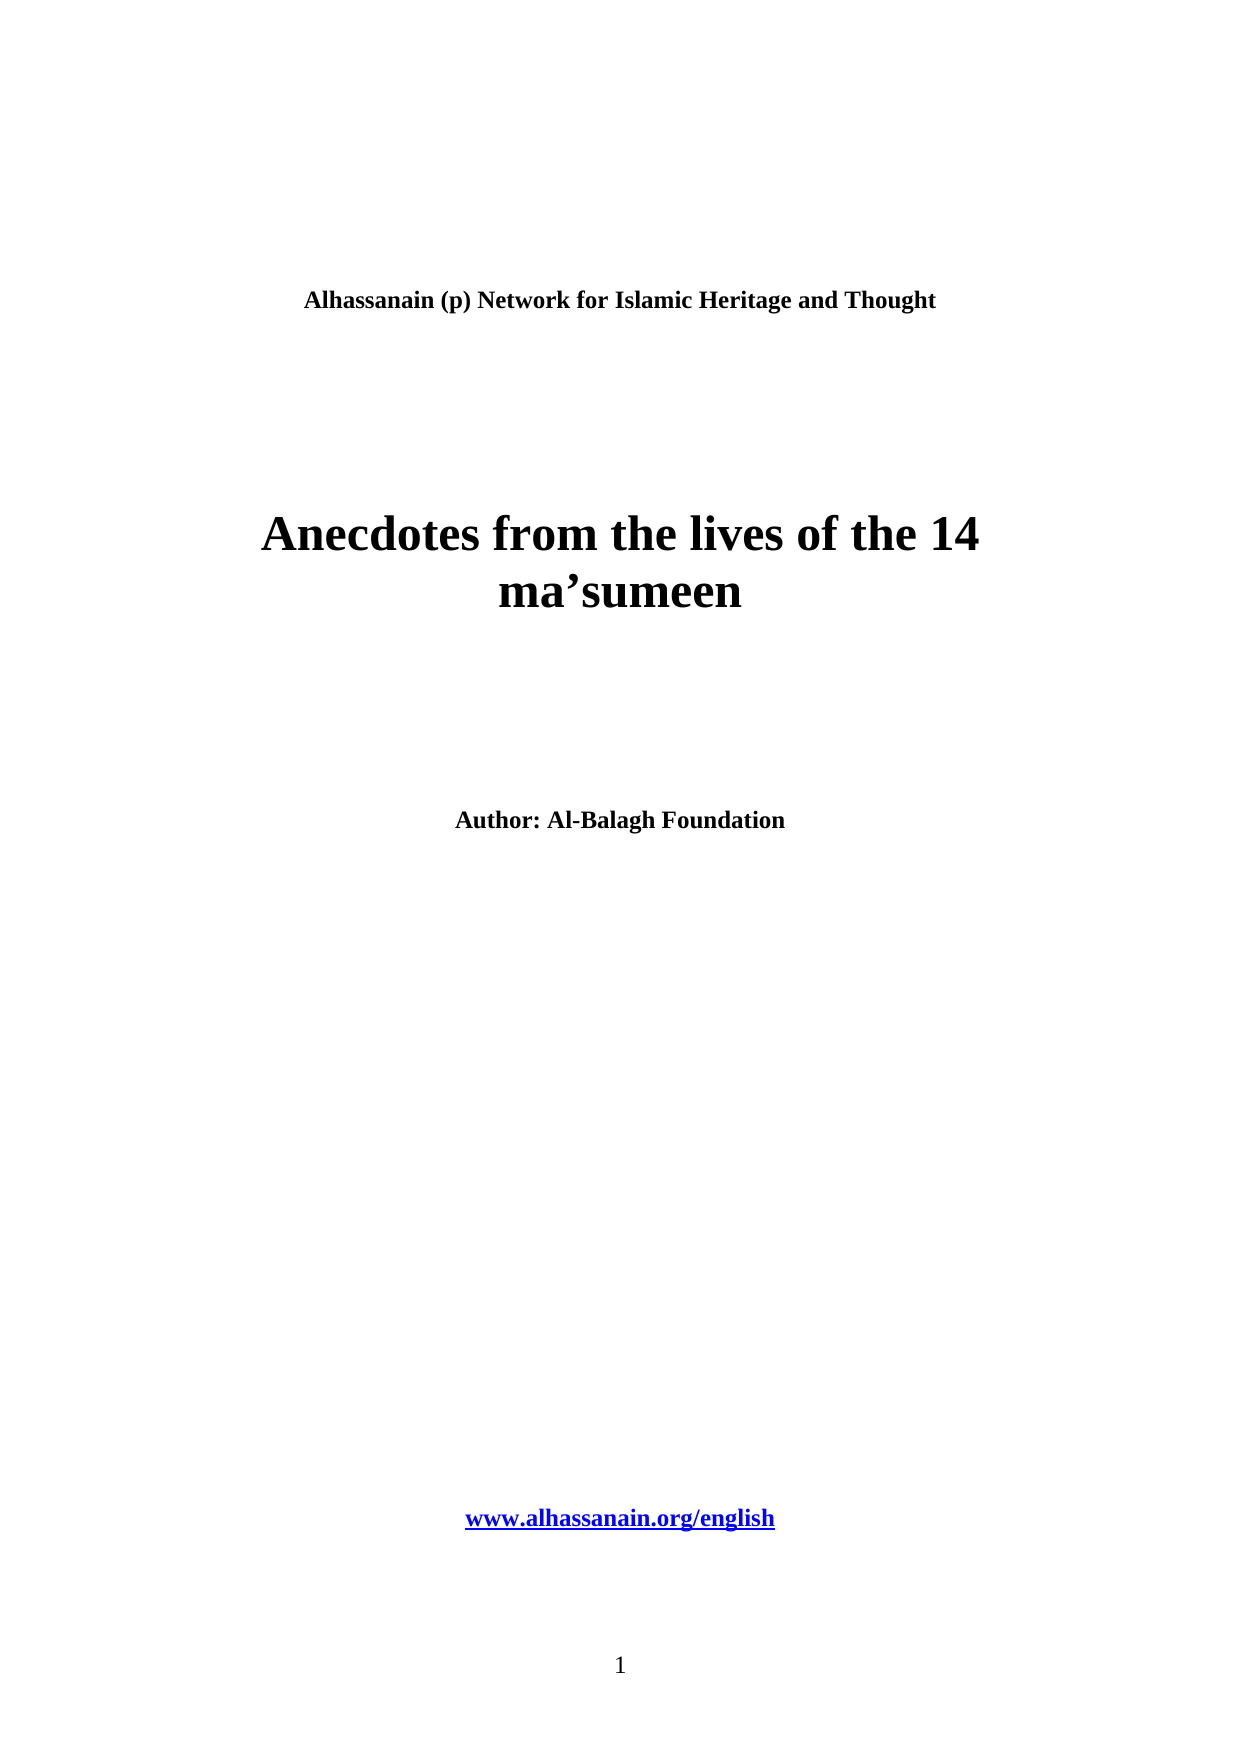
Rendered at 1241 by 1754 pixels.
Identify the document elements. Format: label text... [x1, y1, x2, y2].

text Anecdotes from the lives of the 14 ma’sumeen [236, 503, 1004, 618]
text Alhassanain (p) Network for Islamic Heritage and Thought [236, 285, 1004, 313]
text www.alhassanain.org/english [236, 1503, 1004, 1532]
text Author: Al-Balagh Foundation [236, 805, 1004, 833]
